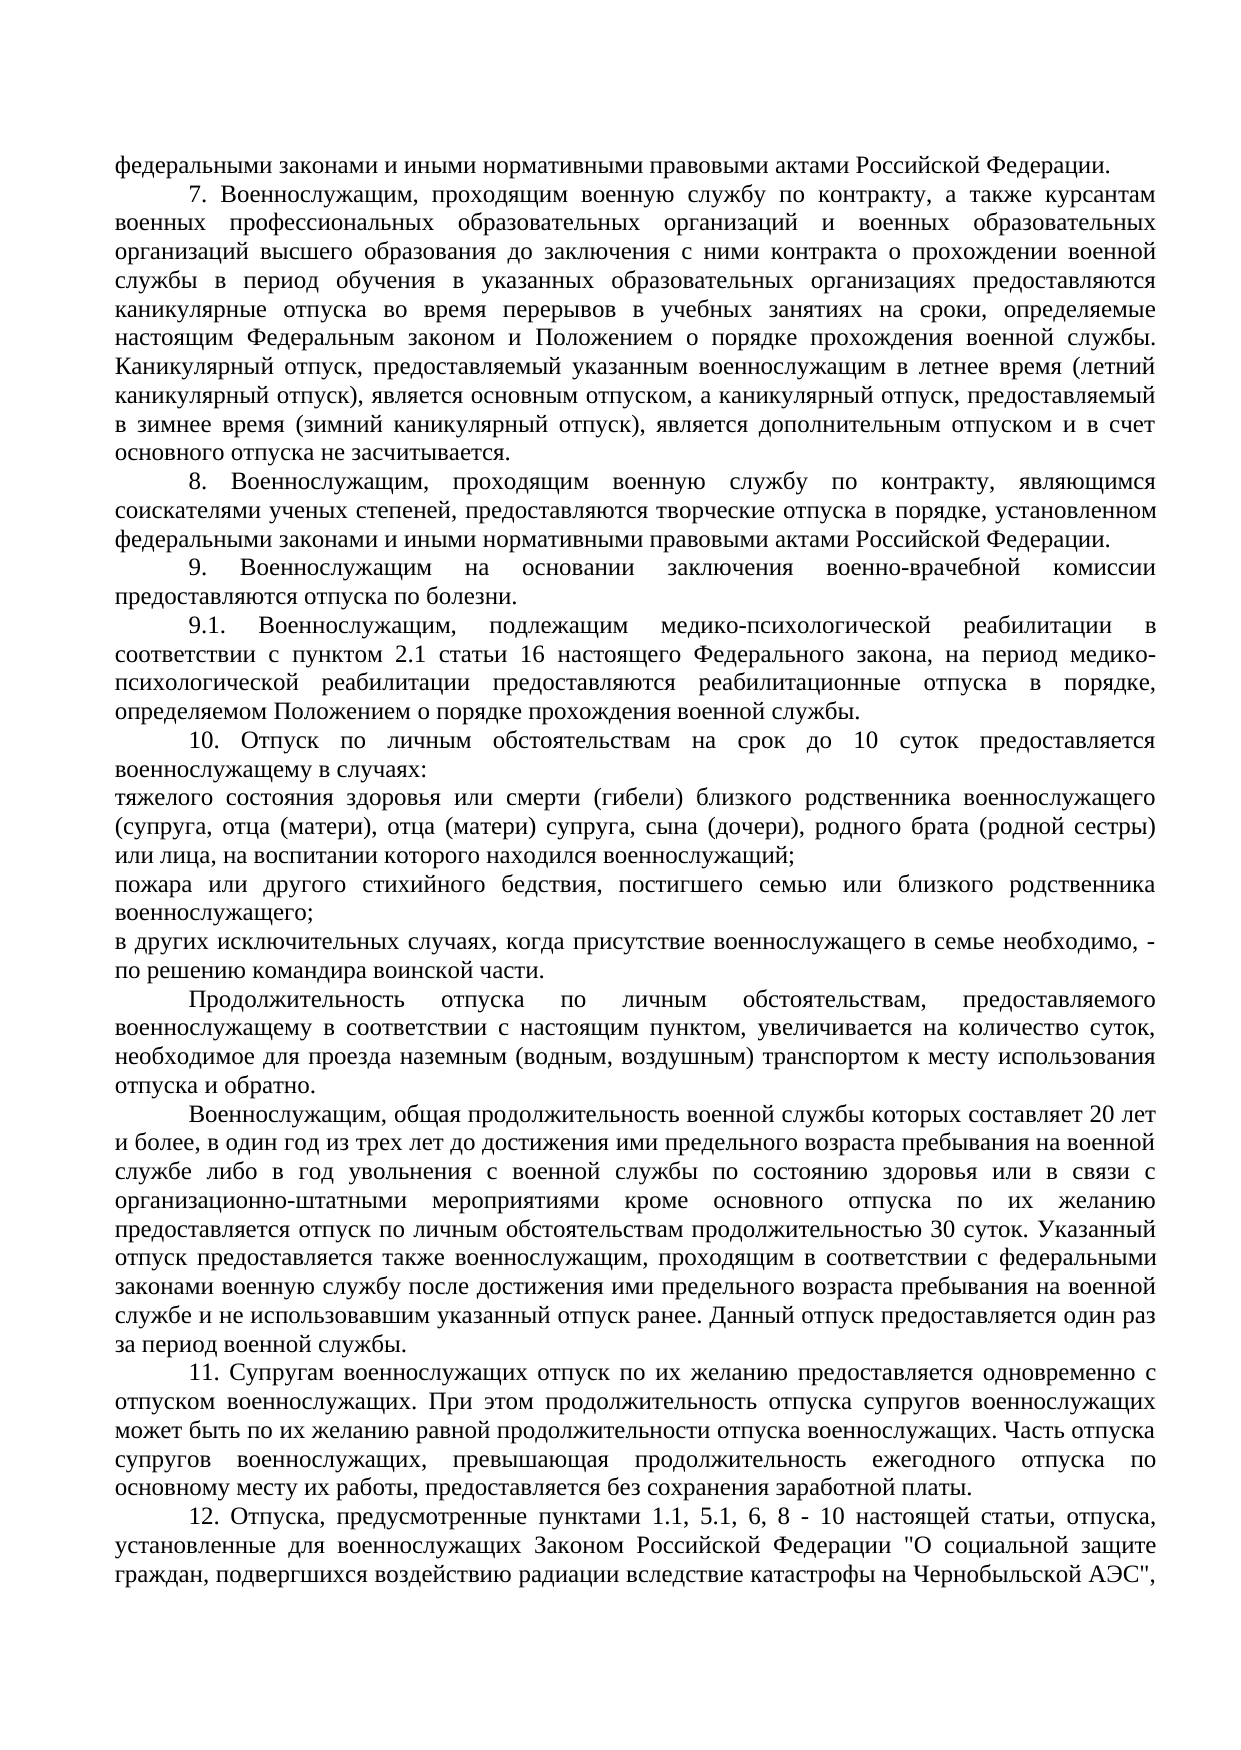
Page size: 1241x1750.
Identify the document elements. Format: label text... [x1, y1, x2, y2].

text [114, 1501, 1157, 1587]
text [114, 150, 1157, 179]
text 11. Супругам военнослужащих отпуск по их желанию предоставляется одновременно с отпуском военнослужащих. При этом продолжительность отпуска супругов военнослужащих может быть по их желанию равной продолжительности отпуска военнослужащих. Часть отпуска супругов военнослужащих, превышающая продолжительность ежегодного отпуска по основному месту их работы, предоставляется без сохранения заработной платы. [114, 1357, 1157, 1501]
text тяжелого состояния здоровья или смерти (гибели) близкого родственника военнослужащего (супруга, отца (матери), отца (матери) супруга, сына (дочери), родного брата (родной сестры) или лица, на воспитании которого находился военнослужащий; [114, 782, 1157, 869]
text пожара или другого стихийного бедствия, постигшего семью или близкого родственника военнослужащего; [114, 869, 1157, 926]
text 10. Отпуск по личным обстоятельствам на срок до 10 суток предоставляется военнослужащему в случаях: [114, 725, 1157, 782]
text 9.1. Военнослужащим, подлежащим медико-психологической реабилитации в соответствии с пунктом 2.1 статьи 16 настоящего Федерального закона, на период медико-психологической реабилитации предоставляются реабилитационные отпуска в порядке, определяемом Положением о порядке прохождения военной службы. [114, 610, 1157, 725]
text в других исключительных случаях, когда присутствие военнослужащего в семье необходимо, - по решению командира воинской части. [114, 926, 1157, 984]
text Военнослужащим, общая продолжительность военной службы которых составляет 20 лет и более, в один год из трех лет до достижения ими предельного возраста пребывания на военной службе либо в год увольнения с военной службы по состоянию здоровья или в связи с организационно-штатными мероприятиями кроме основного отпуска по их желанию предоставляется отпуск по личным обстоятельствам продолжительностью 30 суток. Указанный отпуск предоставляется также военнослужащим, проходящим в соответствии с федеральными законами военную службу после достижения ими предельного возраста пребывания на военной службе и не использовавшим указанный отпуск ранее. Данный отпуск предоставляется один раз за период военной службы. [114, 1099, 1157, 1357]
text 8. Военнослужащим, проходящим военную службу по контракту, являющимся соискателями ученых степеней, предоставляются творческие отпуска в порядке, установленном федеральными законами и иными нормативными правовыми актами Российской Федерации. [114, 466, 1157, 552]
text Продолжительность отпуска по личным обстоятельствам, предоставляемого военнослужащему в соответствии с настоящим пунктом, увеличивается на количество суток, необходимое для проезда наземным (водным, воздушным) транспортом к месту использования отпуска и обратно. [114, 984, 1157, 1099]
text 7. Военнослужащим, проходящим военную службу по контракту, а также курсантам военных профессиональных образовательных организаций и военных образовательных организаций высшего образования до заключения с ними контракта о прохождении военной службы в период обучения в указанных образовательных организациях предоставляются каникулярные отпуска во время перерывов в учебных занятиях на сроки, определяемые настоящим Федеральным законом и Положением о порядке прохождения военной службы. Каникулярный отпуск, предоставляемый указанным военнослужащим в летнее время (летний каникулярный отпуск), является основным отпуском, а каникулярный отпуск, предоставляемый в зимнее время (зимний каникулярный отпуск), является дополнительным отпуском и в счет основного отпуска не засчитывается. [114, 179, 1157, 466]
text 9. Военнослужащим на основании заключения военно-врачебной комиссии предоставляются отпуска по болезни. [114, 552, 1157, 610]
